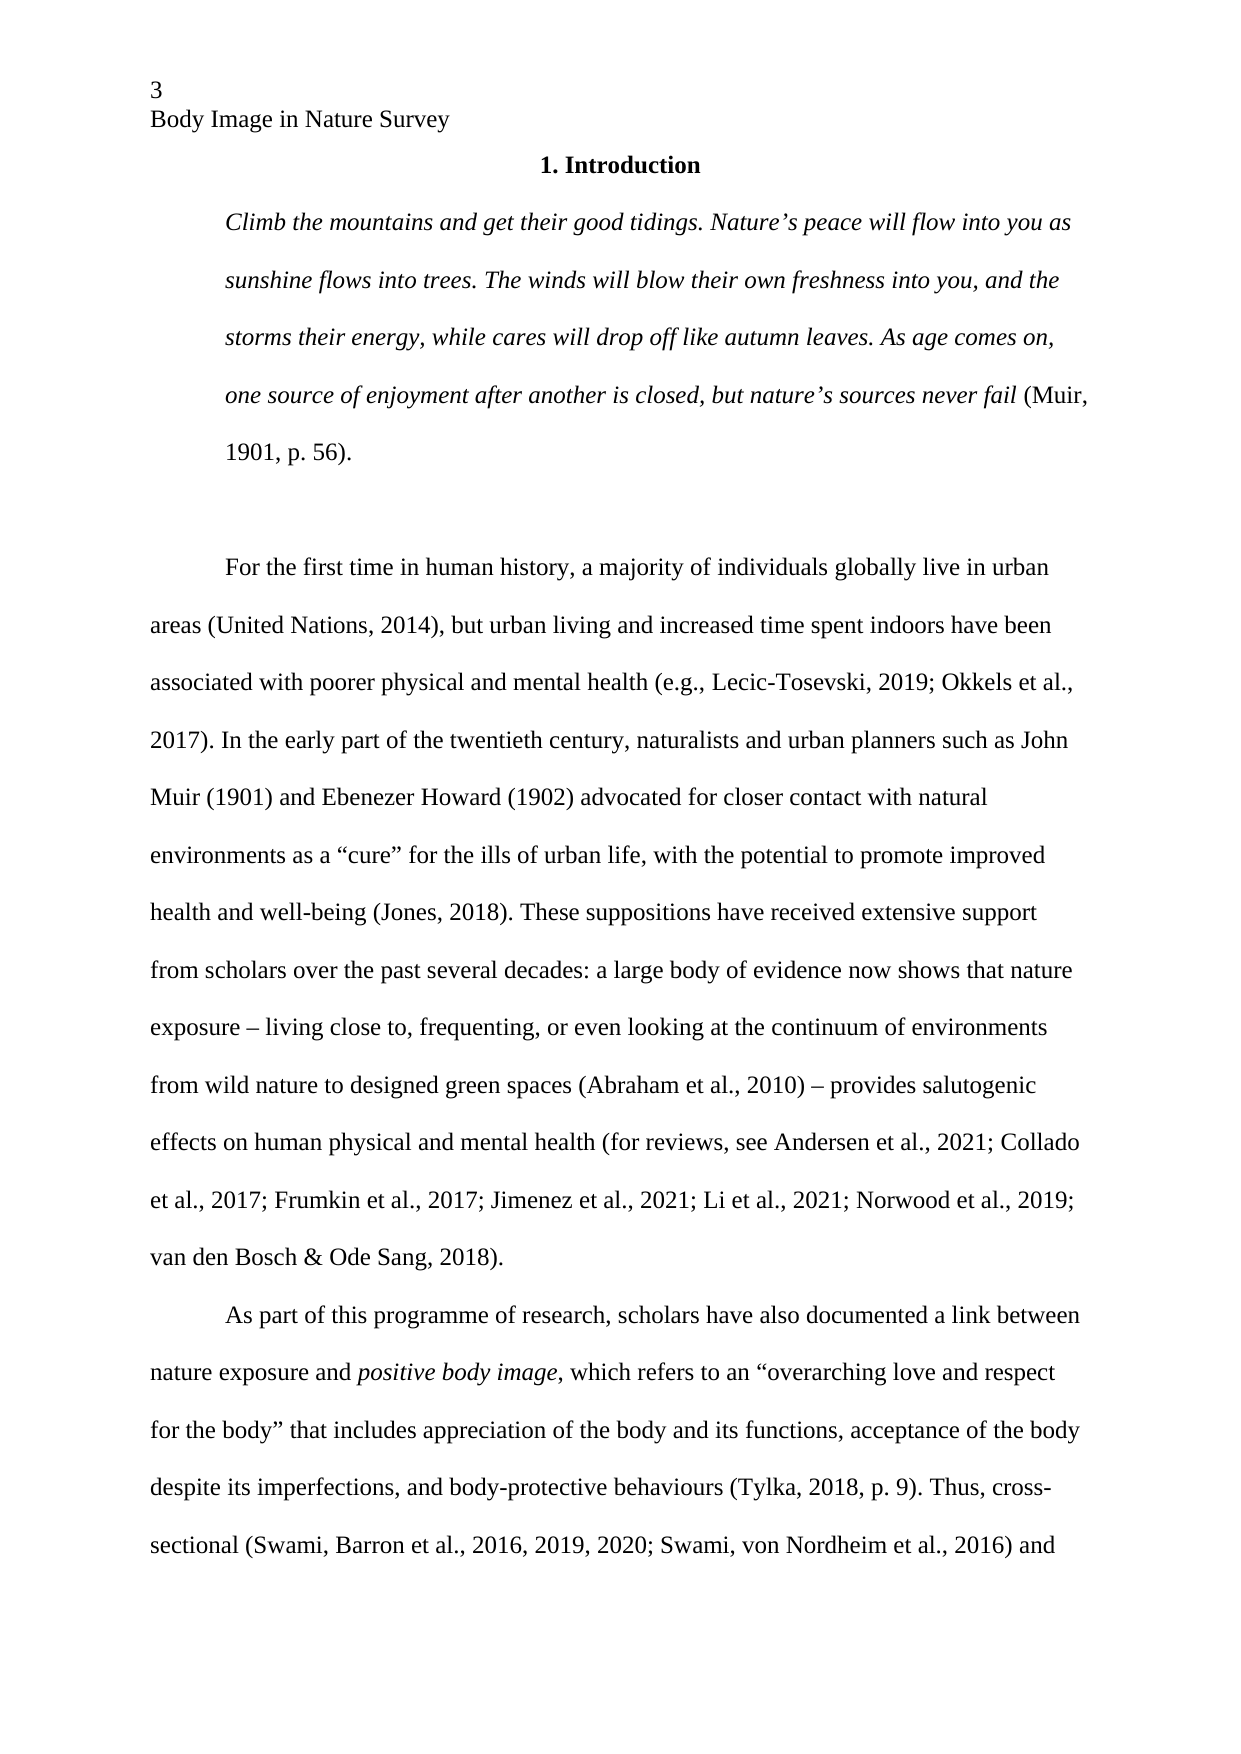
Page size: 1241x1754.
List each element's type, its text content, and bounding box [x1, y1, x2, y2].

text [150, 1300, 1090, 1559]
subtitle 1. Introduction [150, 150, 1090, 179]
text For the first time in human history, a majority of individuals globally live in urban areas (United Nations, 2014), but urban living and increased time spent indoors have been associated with poorer physical and mental health (e.g., Lecic-Tosevski, 2019; Okkels et al., 2017). In the early part of the twentieth century, naturalists and urban planners such as John Muir (1901) and Ebenezer Howard (1902) advocated for closer contact with natural environments as a “cure” for the ills of urban life, with the potential to promote improved health and well-being (Jones, 2018). These suppositions have received extensive support from scholars over the past several decades: a large body of evidence now shows that nature exposure – living close to, frequenting, or even looking at the continuum of environments from wild nature to designed green spaces (Abraham et al., 2010) – provides salutogenic effects on human physical and mental health (for reviews, see Andersen et al., 2021; Collado et al., 2017; Frumkin et al., 2017; Jimenez et al., 2021; Li et al., 2021; Norwood et al., 2019; van den Bosch & Ode Sang, 2018). [150, 552, 1090, 1271]
text Climb the mountains and get their good tidings. Nature’s peace will flow into you as sunshine flows into trees. The winds will blow their own freshness into you, and the storms their energy, while cares will drop off like autumn leaves. As age comes on, one source of enjoyment after another is closed, but nature’s sources never fail (Muir, 1901, p. 56). [225, 207, 1090, 466]
